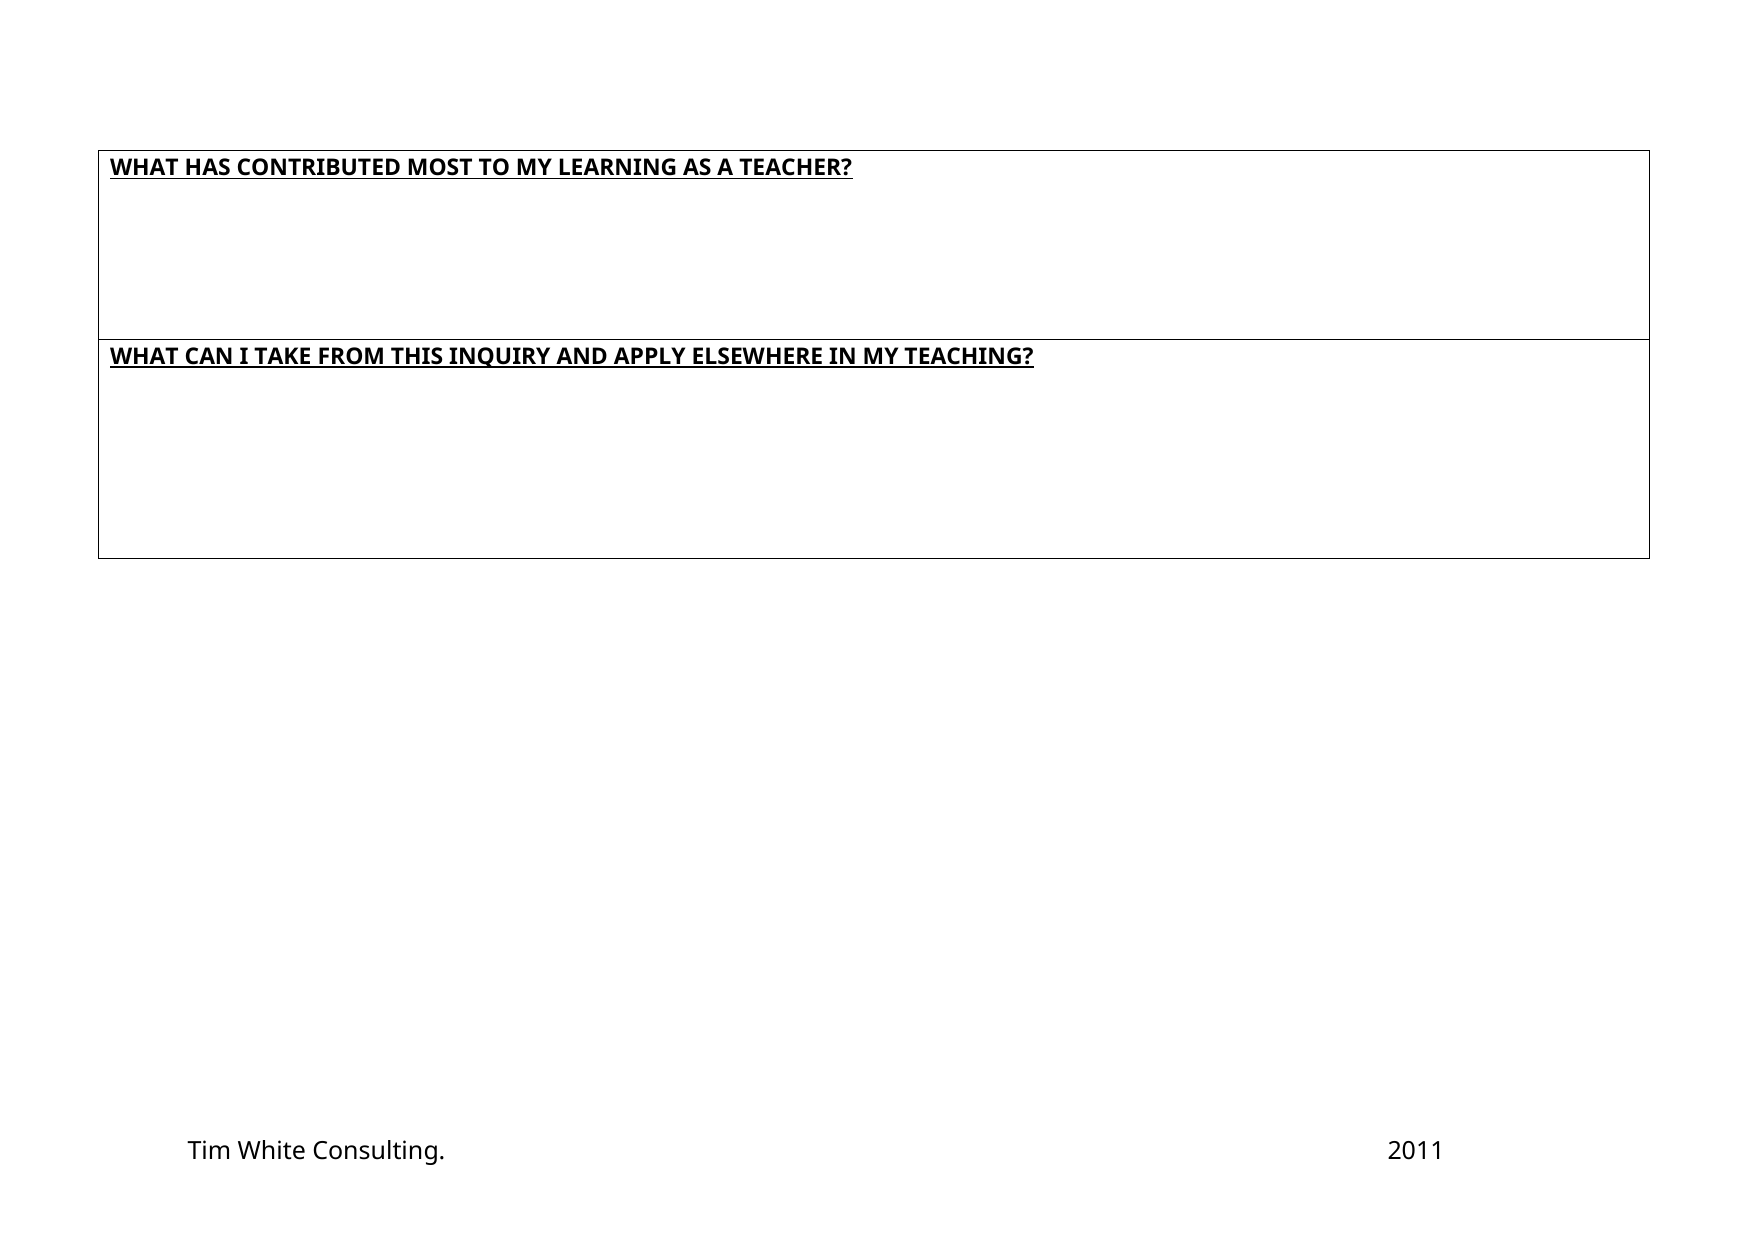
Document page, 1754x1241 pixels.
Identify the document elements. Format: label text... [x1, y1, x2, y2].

table_cell WHAT CAN I TAKE FROM THIS INQUIRY AND APPLY ELSEWHERE IN MY TEACHING? [99, 340, 1649, 558]
table_cell WHAT HAS CONTRIBUTED MOST TO MY LEARNING AS A TEACHER? [99, 151, 1649, 338]
